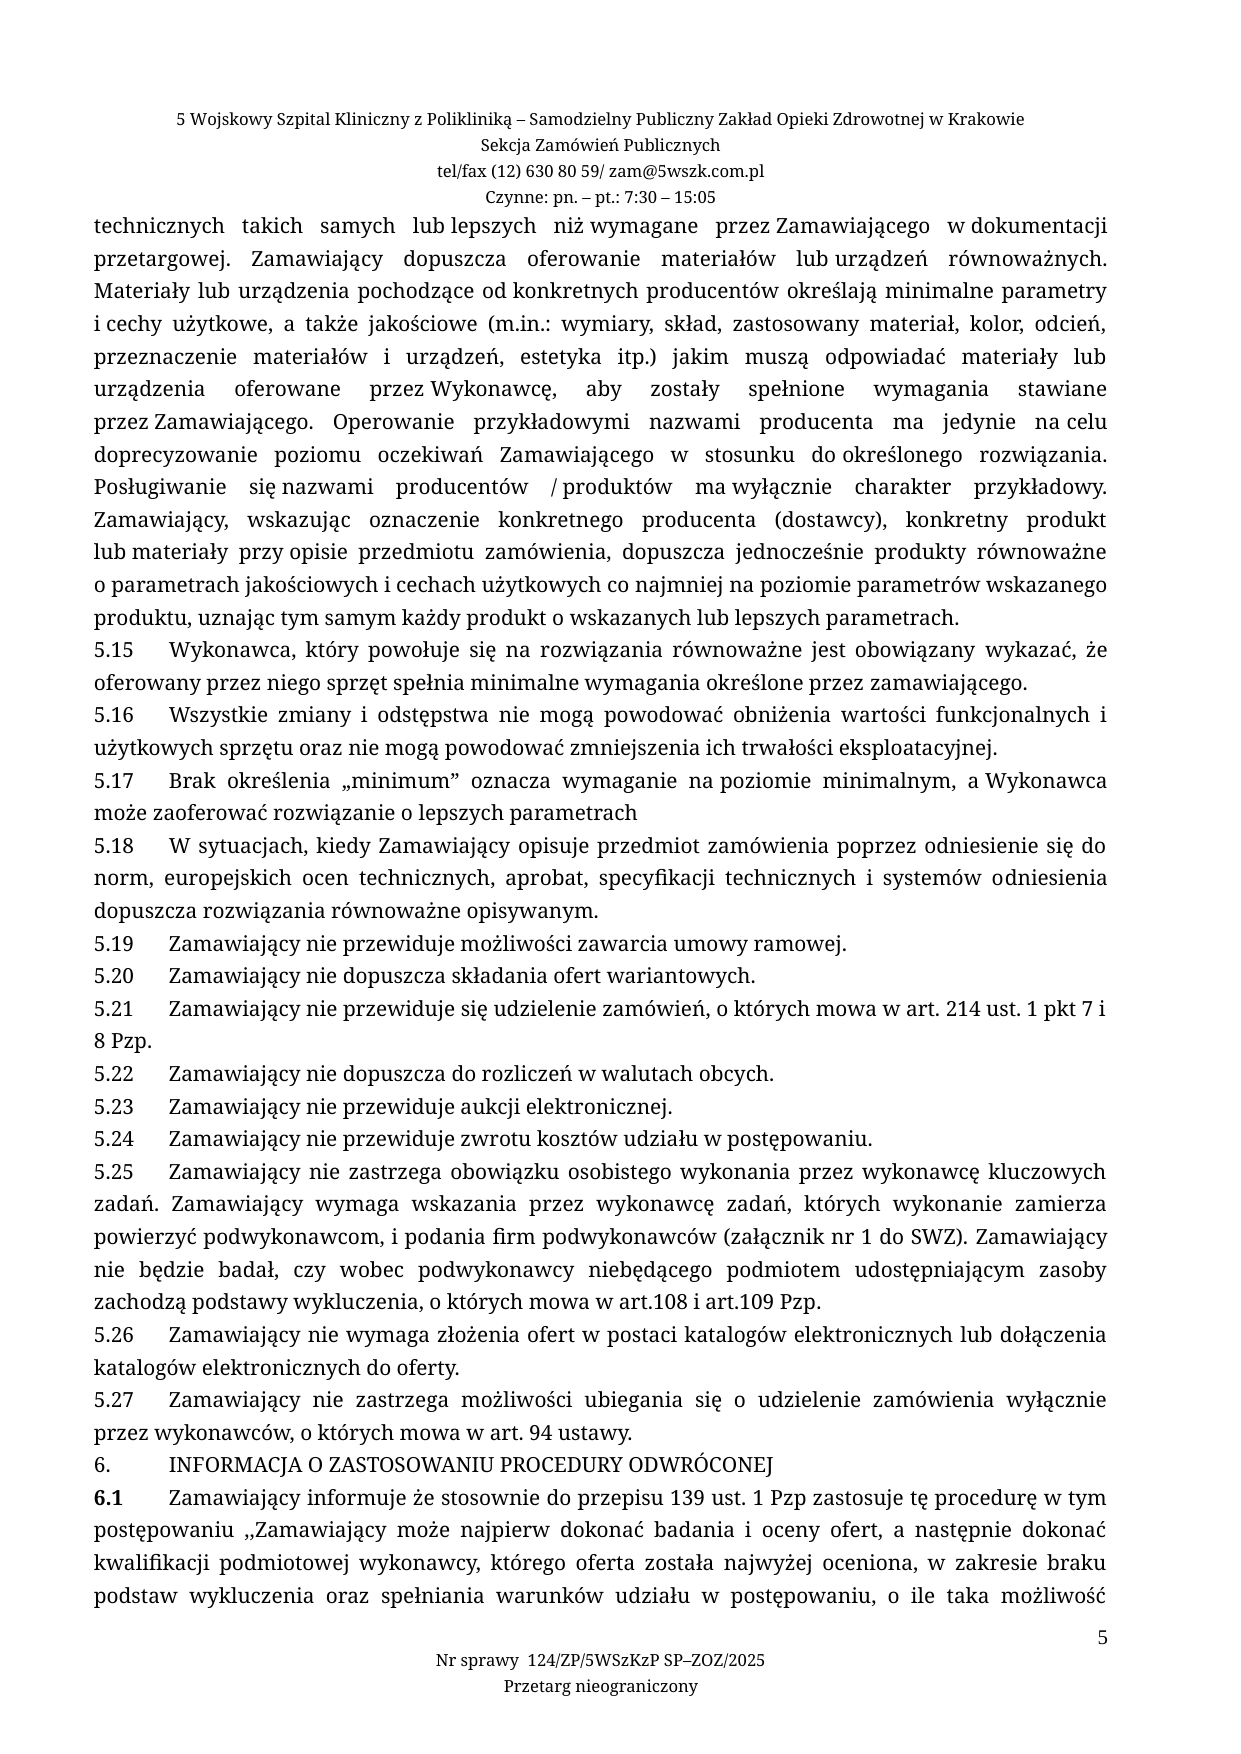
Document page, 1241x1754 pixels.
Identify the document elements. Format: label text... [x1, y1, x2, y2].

list Zamawiający nie dopuszcza składania ofert wariantowych. [94, 961, 1107, 990]
list Brak określenia „minimum” oznacza wymaganie na poziomie minimalnym, a Wykonawca może zaoferować rozwiązanie o lepszych parametrach [94, 766, 1107, 827]
list Zamawiający nie przewiduje możliwości zawarcia umowy ramowej. [94, 929, 1107, 957]
list Zamawiający nie przewiduje zwrotu kosztów udziału w postępowaniu. [94, 1124, 1107, 1153]
list Zamawiający nie zastrzega możliwości ubiegania się o udzielenie zamówienia wyłącznie przez wykonawców, o których mowa w art. 94 ustawy. [94, 1385, 1107, 1446]
list Zamawiający nie zastrzega obowiązku osobistego wykonania przez wykonawcę kluczowych zadań. Zamawiający wymaga wskazania przez wykonawcę zadań, których wykonanie zamierza powierzyć podwykonawcom, i podania firm podwykonawców (załącznik nr 1 do SWZ). Zamawiający nie będzie badał, czy wobec podwykonawcy niebędącego podmiotem udostępniającym zasoby zachodzą podstawy wykluczenia, o których mowa w art.108 i art.109 Pzp. [94, 1157, 1107, 1316]
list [94, 1483, 1107, 1609]
list Zamawiający nie przewiduje się udzielenie zamówień, o których mowa w art. 214 ust. 1 pkt 7 i 8 Pzp. [94, 994, 1107, 1055]
list W sytuacjach, kiedy Zamawiający opisuje przedmiot zamówienia poprzez odniesienie się do norm, europejskich ocen technicznych, aprobat, specyfikacji technicznych i systemów odniesienia dopuszcza rozwiązania równoważne opisywanym. [94, 831, 1107, 924]
list Zamawiający nie dopuszcza do rozliczeń w walutach obcych. [94, 1059, 1107, 1088]
list Zamawiający nie wymaga złożenia ofert w postaci katalogów elektronicznych lub dołączenia katalogów elektronicznych do oferty. [94, 1320, 1107, 1381]
list Wykonawca, który powołuje się na rozwiązania równoważne jest obowiązany wykazać, że oferowany przez niego sprzęt spełnia minimalne wymagania określone przez zamawiającego. [94, 635, 1107, 696]
list Zamawiający nie przewiduje aukcji elektronicznej. [94, 1092, 1107, 1120]
list Wszystkie zmiany i odstępstwa nie mogą powodować obniżenia wartości funkcjonalnych i użytkowych sprzętu oraz nie mogą powodować zmniejszenia ich trwałości eksploatacyjnej. [94, 701, 1107, 762]
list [94, 211, 1107, 631]
list INFORMACJA O ZASTOSOWANIU PROCEDURY ODWRÓCONEJ [94, 1450, 1107, 1479]
